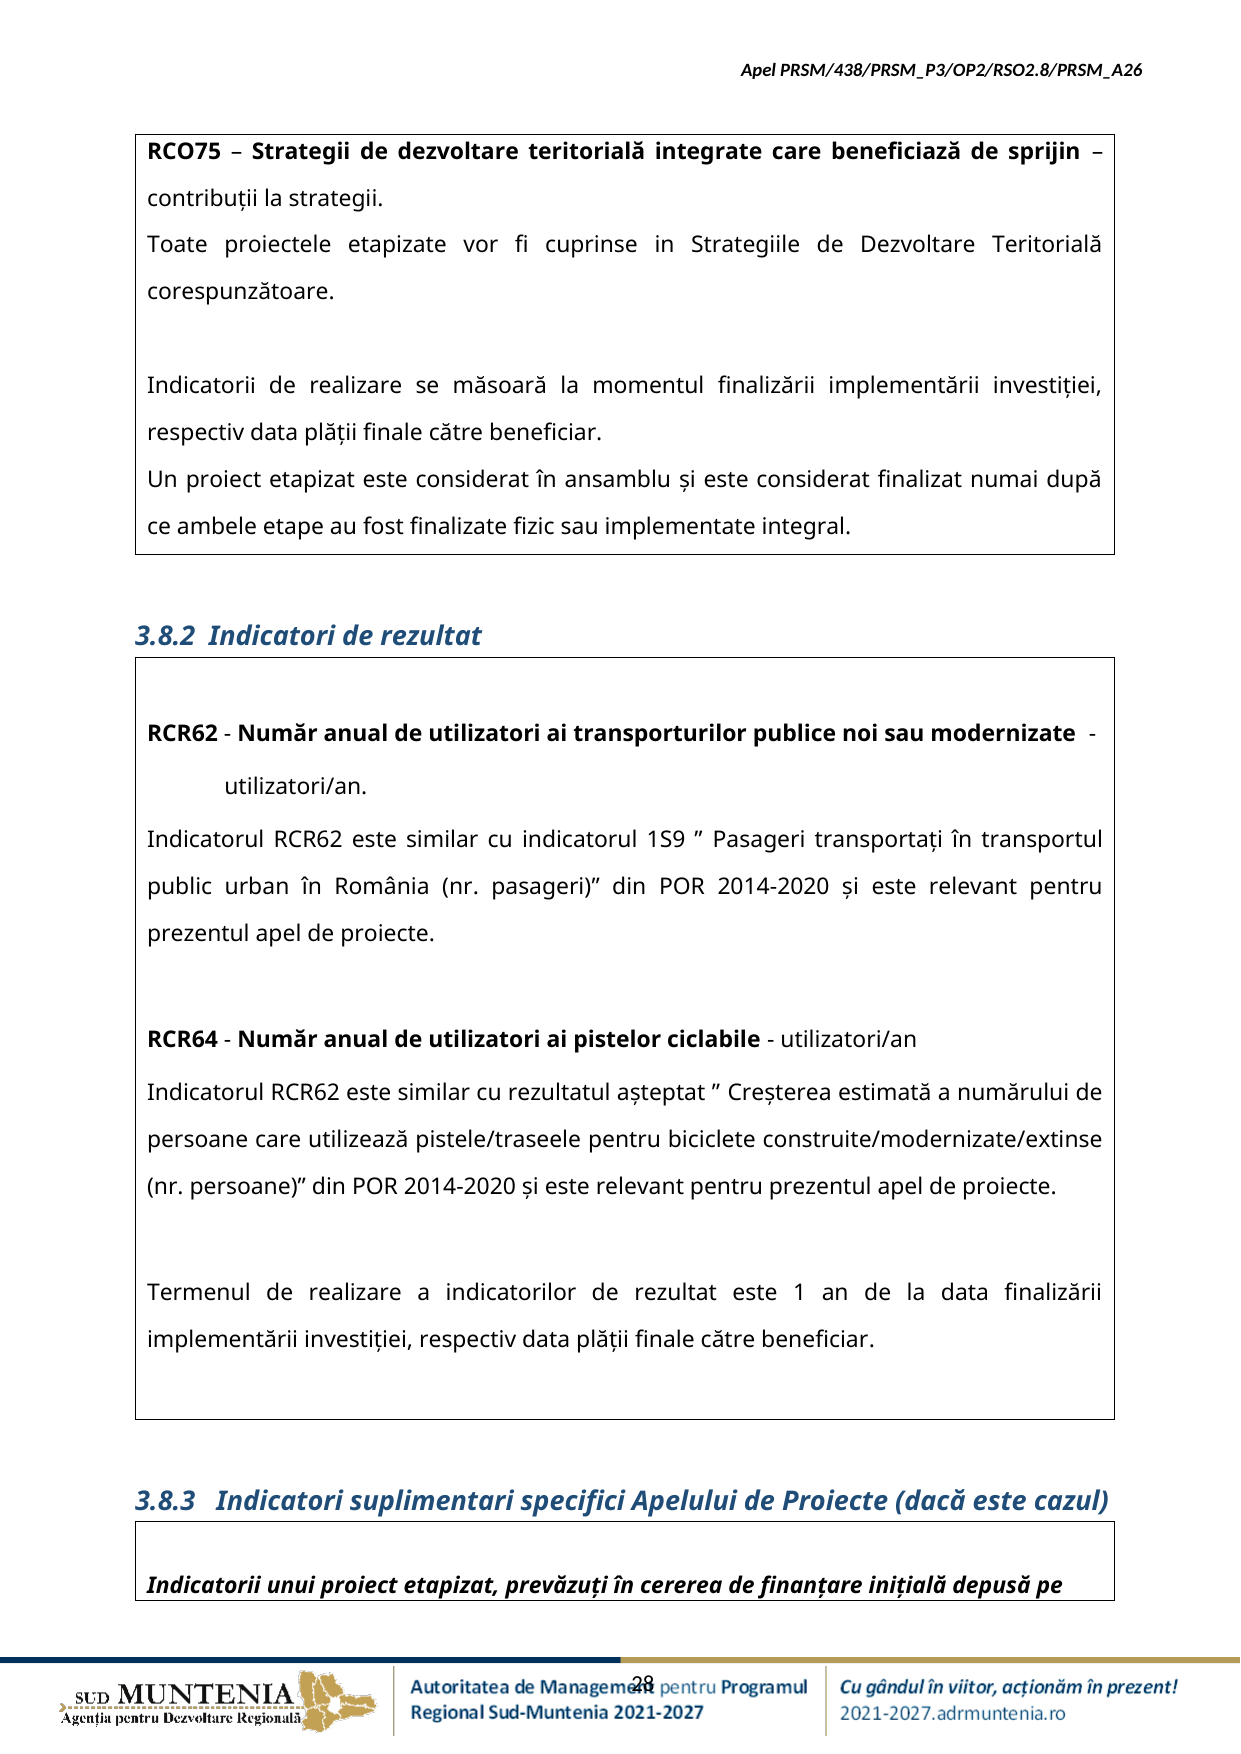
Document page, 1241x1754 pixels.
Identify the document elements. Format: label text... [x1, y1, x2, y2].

table_header RCR62 - Număr anual de utilizatori ai transporturilor publice noi sau modernizate - utilizatori/an. Indicatorul RCR62 este similar cu indicatorul 1S9 ” Pasageri transportați în transportul public urban în România (nr. pasageri)” din POR 2014-2020 și este relevant pentru prezentul apel de proiecte. RCR64 - Număr anual de utilizatori ai pistelor ciclabile - utilizatori/an Indicatorul RCR62 este similar cu rezultatul așteptat ” Creșterea estimată a numărului de persoane care utilizează pistele/traseele pentru biciclete construite/modernizate/extinse (nr. persoane)” din POR 2014-2020 și este relevant pentru prezentul apel de proiecte. Termenul de realizare a indicatorilor de rezultat este 1 an de la data finalizării implementării investiției, respectiv data plății finale către beneficiar. [136, 658, 1114, 1418]
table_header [136, 1522, 1114, 1600]
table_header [136, 135, 1114, 554]
picture [0, 1657, 1241, 1737]
subtitle 3.8.3 Indicatori suplimentari specifici Apelului de Proiecte (dacă este cazul) [135, 1481, 1150, 1518]
subtitle 3.8.2 Indicatori de rezultat [135, 617, 1150, 654]
